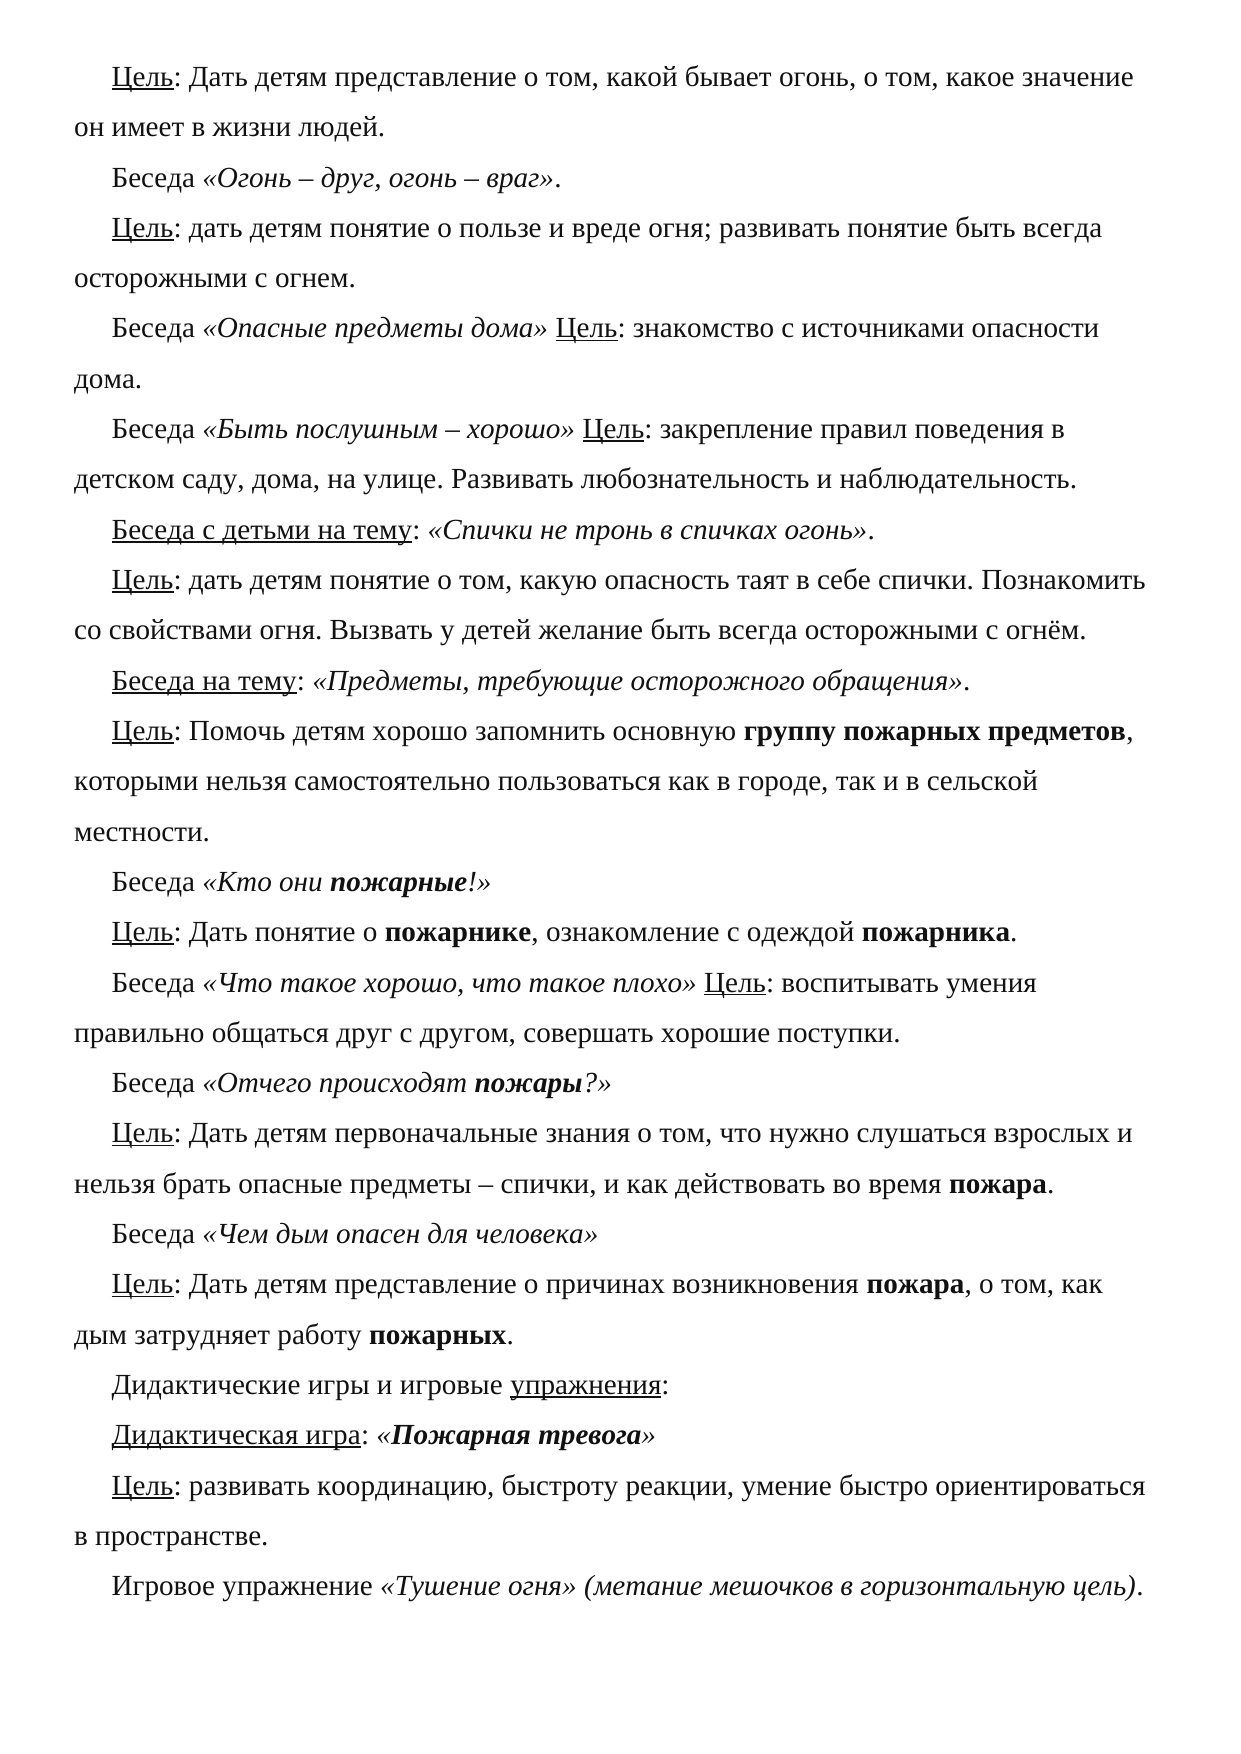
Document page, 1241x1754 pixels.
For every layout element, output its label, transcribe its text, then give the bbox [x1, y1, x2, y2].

text Цель: Дать детям первоначальные знания о том, что нужно слушаться взрослых и нельзя брать опасные предметы – спички, и как действовать во время пожара. [74, 1116, 1152, 1199]
text Беседа «Кто они пожарные!» [74, 864, 1152, 898]
text Беседа «Огонь – друг, огонь – враг». [74, 160, 1152, 193]
text Цель: дать детям понятие о том, какую опасность таят в себе спички. Познакомить со свойствами огня. Вызвать у детей желание быть всегда осторожными с огнём. [74, 562, 1152, 646]
text Цель: развивать координацию, быстроту реакции, умение быстро ориентироваться в пространстве. [74, 1468, 1152, 1552]
text Беседа «Быть послушным – хорошо» Цель: закрепление правил поведения в детском саду, дома, на улице. Развивать любознательность и наблюдательность. [74, 411, 1152, 495]
text Беседа с детьми на тему: «Спички не тронь в спичках огонь». [74, 512, 1152, 545]
text Беседа «Отчего происходят пожары?» [74, 1065, 1152, 1099]
text Цель: Дать детям представление о причинах возникновения пожара, о том, как дым затрудняет работу пожарных. [74, 1267, 1152, 1350]
text Цель: дать детям понятие о пользе и вреде огня; развивать понятие быть всегда осторожными с огнем. [74, 210, 1152, 294]
text Игровое упражнение «Тушение огня» (метание мешочков в горизонтальную цель). [74, 1568, 1152, 1602]
text Беседа «Что такое хорошо, что такое плохо» Цель: воспитывать умения правильно общаться друг с другом, совершать хорошие поступки. [74, 965, 1152, 1048]
text Цель: Дать понятие о пожарнике, ознакомление с одеждой пожарника. [74, 914, 1152, 948]
text Беседа «Чем дым опасен для человека» [74, 1216, 1152, 1250]
text Цель: Дать детям представление о том, какой бывает огонь, о том, какое значение он имеет в жизни людей. [74, 59, 1152, 143]
text Дидактическая игра: «Пожарная тревога» [74, 1417, 1152, 1451]
text Цель: Помочь детям хорошо запомнить основную группу пожарных предметов, которыми нельзя самостоятельно пользоваться как в городе, так и в сельской местности. [74, 713, 1152, 847]
text Беседа на тему: «Предметы, требующие осторожного обращения». [74, 663, 1152, 696]
text Беседа «Опасные предметы дома» Цель: знакомство с источниками опасности дома. [74, 311, 1152, 394]
text Дидактические игры и игровые упражнения: [74, 1367, 1152, 1401]
